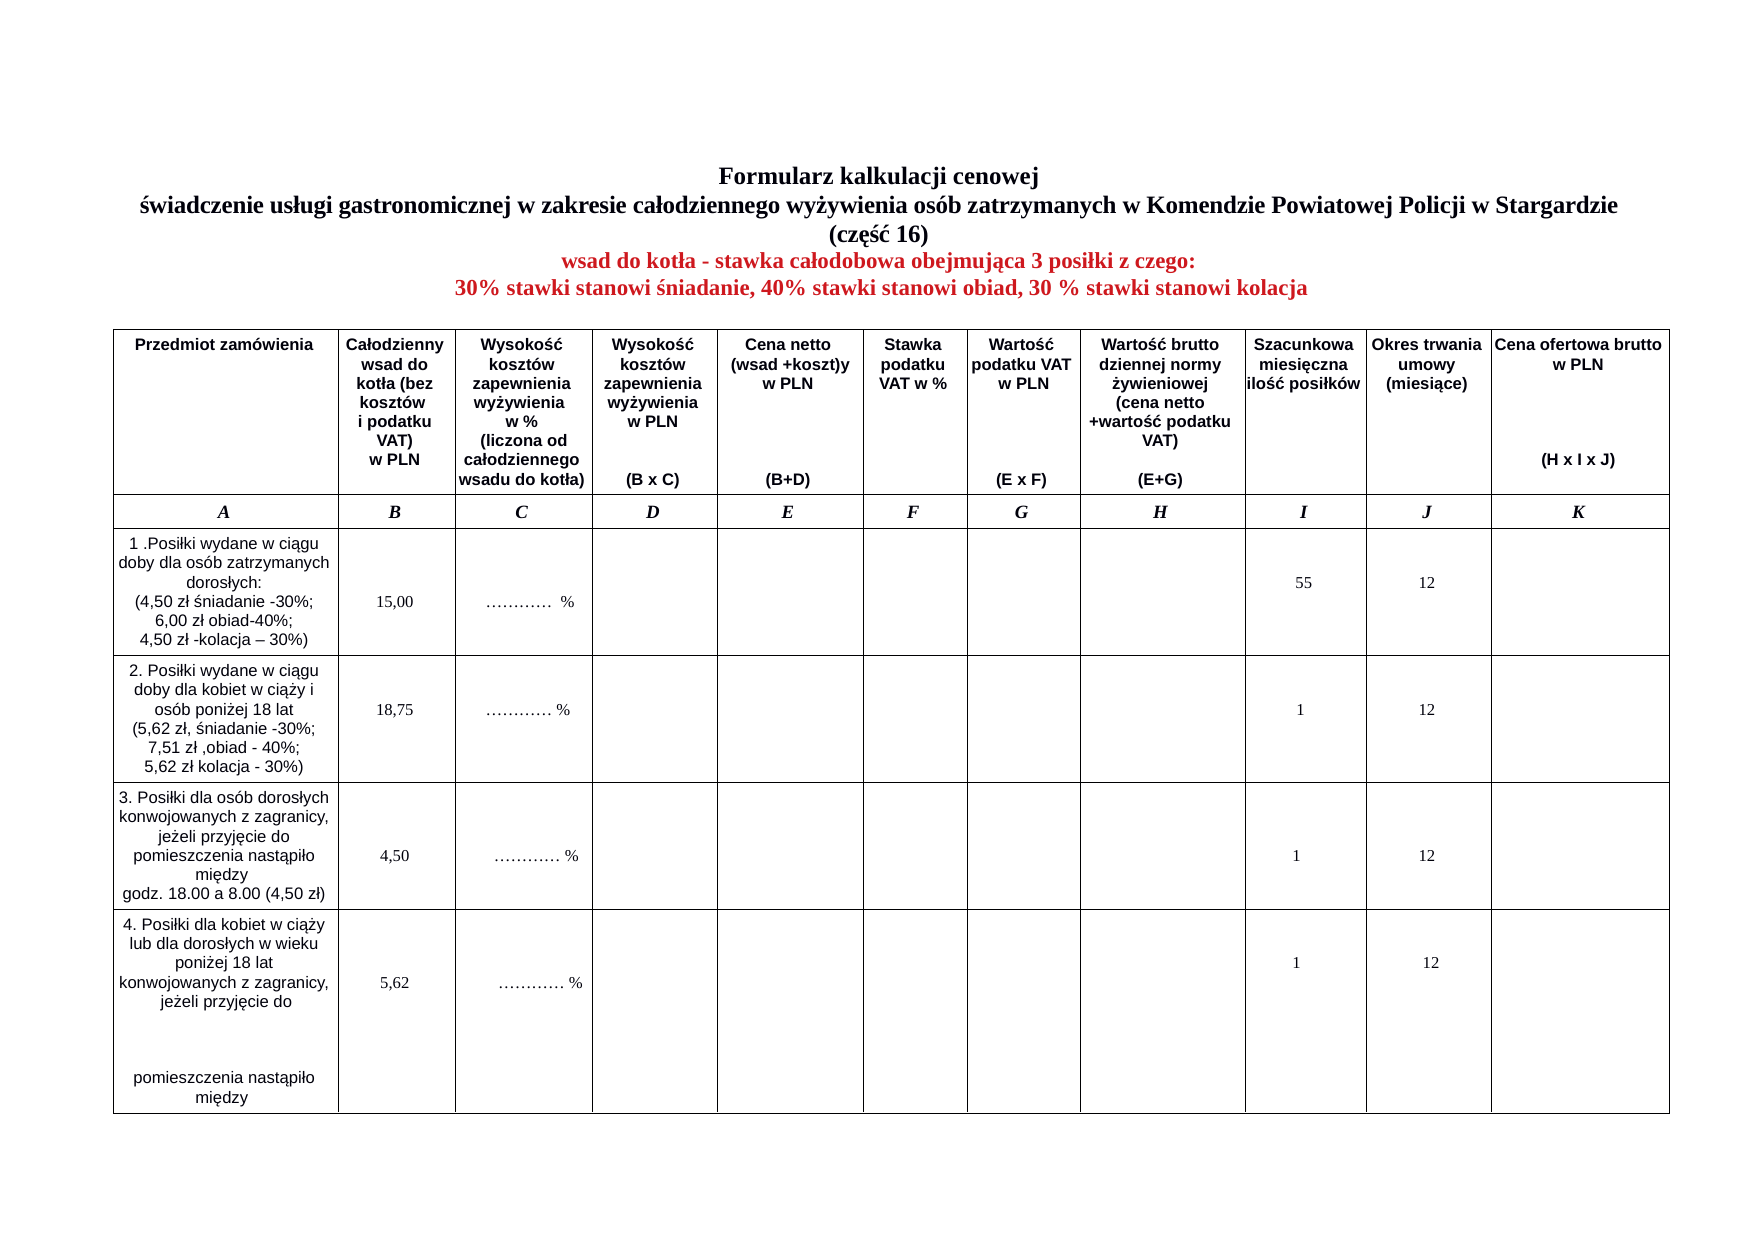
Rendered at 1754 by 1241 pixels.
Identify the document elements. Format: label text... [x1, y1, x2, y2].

table_cell [1081, 783, 1245, 909]
table_cell 12 [1367, 783, 1491, 909]
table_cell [114, 910, 338, 1112]
text świadczenie usługi gastronomicznej w zakresie całodziennego wyżywienia osób zatrzymanych w Komendzie Powiatowej Policji w Stargardzie (część 16) [118, 190, 1639, 247]
table_cell 1 [1246, 910, 1366, 1112]
table_cell [864, 783, 967, 909]
table_cell B [339, 495, 455, 528]
table_header Okres trwania umowy (miesiące) [1367, 330, 1491, 494]
table_cell 5,62 [339, 910, 455, 1112]
table_cell 12 [1367, 656, 1491, 782]
table_cell [1492, 529, 1669, 655]
table_cell [1081, 529, 1245, 655]
table_header Cena ofertowa brutto w PLN (H x I x J) [1492, 330, 1669, 494]
table_cell A [114, 495, 338, 528]
table_cell [864, 656, 967, 782]
table_cell 55 [1246, 529, 1366, 655]
table_cell [1492, 656, 1669, 782]
table_cell [593, 529, 717, 655]
table_header Wartość brutto dziennej normy żywieniowej (cena netto +wartość podatku VAT) (E+G) [1081, 330, 1245, 494]
table_cell 1 [1246, 783, 1366, 909]
table_cell 3. Posiłki dla osób dorosłych konwojowanych z zagranicy, jeżeli przyjęcie do pomieszczenia nastąpiło między godz. 18.00 a 8.00 (4,50 zł) [114, 783, 338, 909]
table_cell [718, 656, 863, 782]
table_header Cena netto (wsad +koszt)y w PLN (B+D) [718, 330, 863, 494]
table_cell 12 [1367, 910, 1491, 1112]
table_cell [1081, 656, 1245, 782]
table_cell ………… % [456, 783, 592, 909]
table_cell [864, 910, 967, 1112]
table_cell C [456, 495, 592, 528]
table_cell 15,00 [339, 529, 455, 655]
table_cell I [1246, 495, 1366, 528]
text wsad do kotła - stawka całodobowa obejmująca 3 posiłki z czego: [118, 247, 1639, 274]
table_cell ………… % [456, 910, 592, 1112]
table_cell [593, 656, 717, 782]
table_cell [718, 783, 863, 909]
table_cell J [1367, 495, 1491, 528]
table_cell K [1492, 495, 1669, 528]
table_cell [968, 656, 1080, 782]
table_cell 12 [1367, 529, 1491, 655]
table_cell D [593, 495, 717, 528]
table_cell [718, 910, 863, 1112]
table_cell [718, 529, 863, 655]
table_cell F [864, 495, 967, 528]
table_cell E [718, 495, 863, 528]
table_header Wysokość kosztów zapewnienia wyżywienia w % (liczona od całodziennego wsadu do kotła) [456, 330, 592, 494]
table_cell 1 .Posiłki wydane w ciągu doby dla osób zatrzymanych dorosłych: (4,50 zł śniadanie -30%; 6,00 zł obiad-40%; 4,50 zł -kolacja – 30%) [114, 529, 338, 655]
table_cell ………… % [456, 529, 592, 655]
table_header Wysokość kosztów zapewnienia wyżywienia w PLN (B x C) [593, 330, 717, 494]
table_header Całodzienny wsad do kotła (bez kosztów i podatku VAT) w PLN [339, 330, 455, 494]
table_cell [593, 783, 717, 909]
table_cell [1492, 910, 1669, 1112]
table_cell 18,75 [339, 656, 455, 782]
table_header Wartość podatku VAT w PLN (E x F) [968, 330, 1080, 494]
table_cell ………… % [456, 656, 592, 782]
table_cell [968, 529, 1080, 655]
table_header Szacunkowa miesięczna ilość posiłków [1246, 330, 1366, 494]
text 30% stawki stanowi śniadanie, 40% stawki stanowi obiad, 30 % stawki stanowi kolacja [118, 274, 1639, 300]
table_cell [864, 529, 967, 655]
table_cell 2. Posiłki wydane w ciągu doby dla kobiet w ciąży i osób poniżej 18 lat (5,62 zł, śniadanie -30%; 7,51 zł ,obiad - 40%; 5,62 zł kolacja - 30%) [114, 656, 338, 782]
table_cell [968, 783, 1080, 909]
table_cell 4,50 [339, 783, 455, 909]
table_cell [968, 910, 1080, 1112]
table_cell H [1081, 495, 1245, 528]
table_cell [593, 910, 717, 1112]
table_cell [1492, 783, 1669, 909]
table_cell 1 [1246, 656, 1366, 782]
table_header Stawka podatku VAT w % [864, 330, 967, 494]
text Formularz kalkulacji cenowej [118, 161, 1639, 190]
table_header Przedmiot zamówienia [114, 330, 338, 494]
table_cell [1081, 910, 1245, 1112]
table_cell G [968, 495, 1080, 528]
